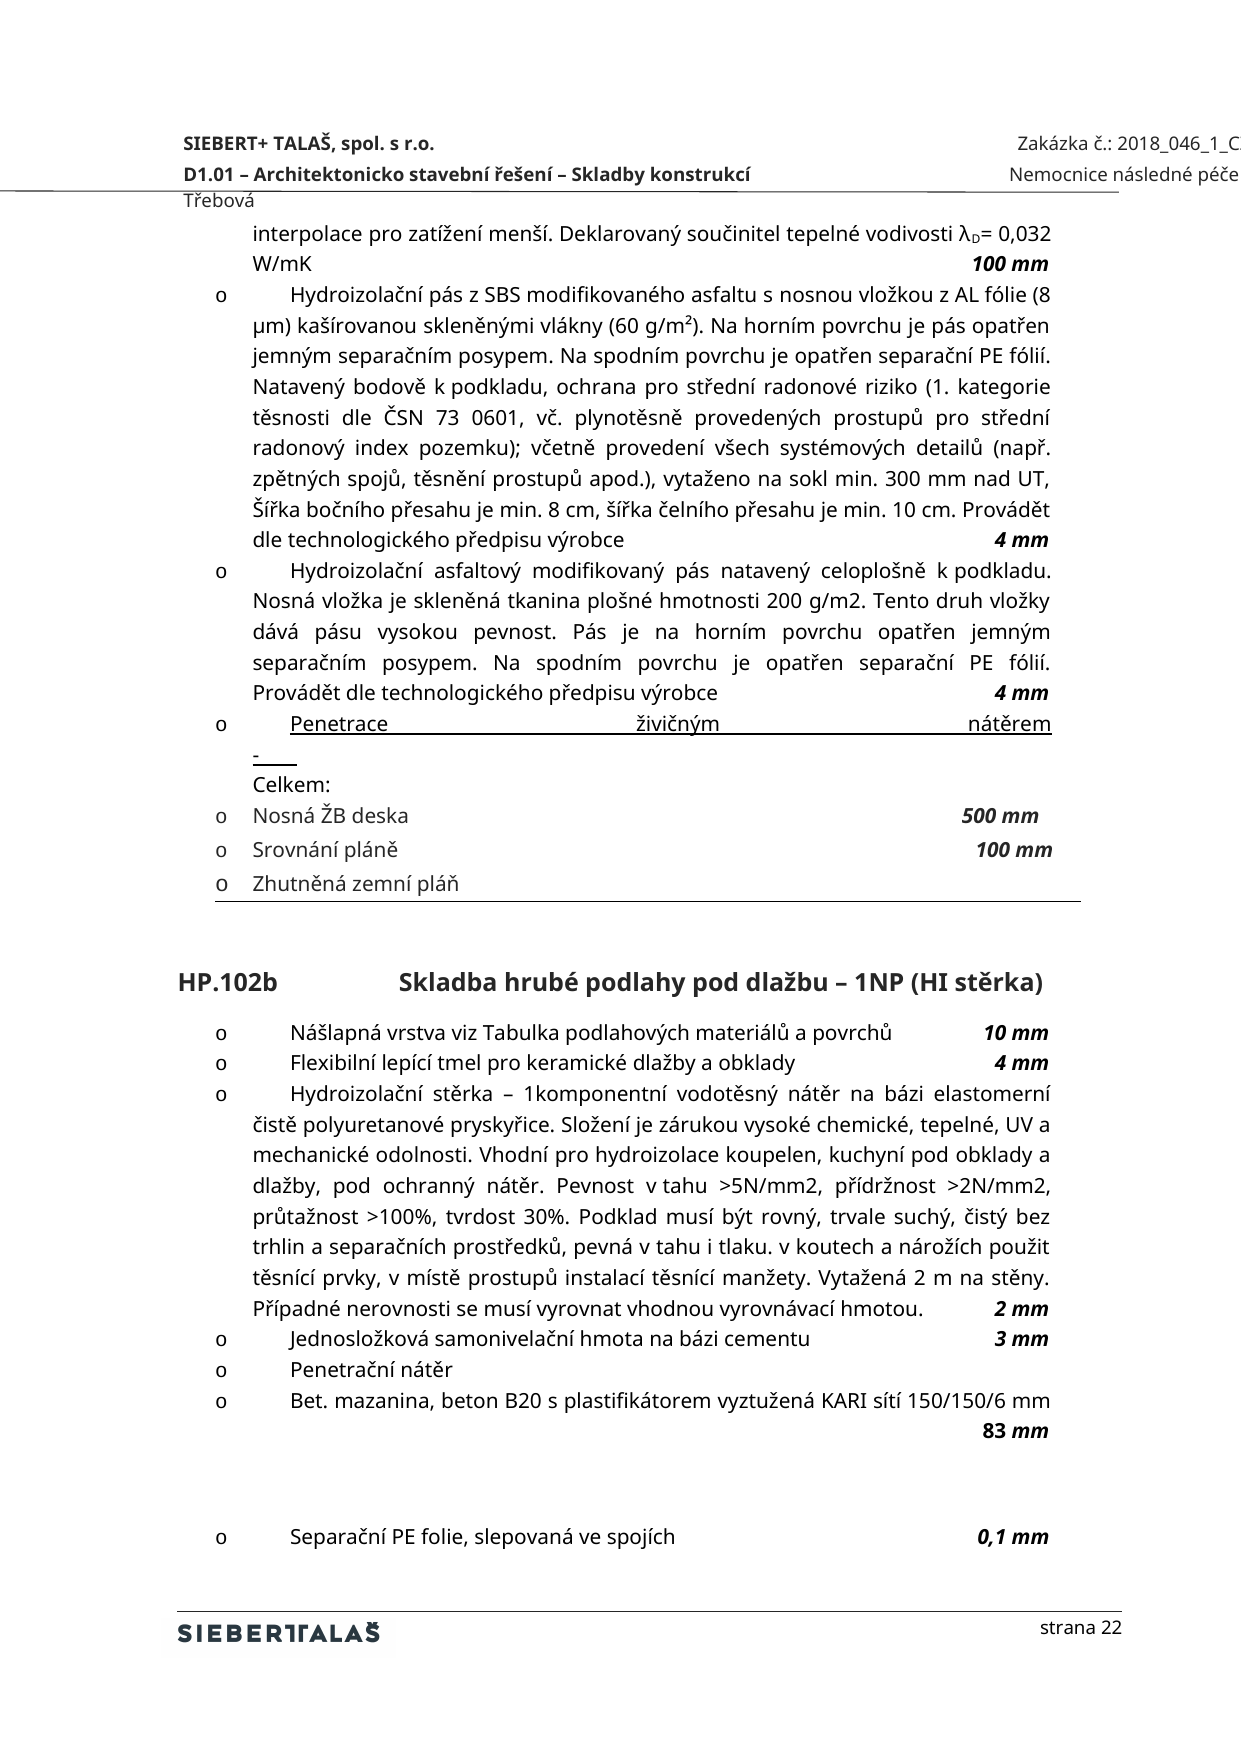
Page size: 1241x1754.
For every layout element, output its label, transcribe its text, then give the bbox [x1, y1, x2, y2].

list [215, 219, 1051, 278]
list Srovnání pláně 100 mm [215, 835, 1081, 864]
list Celkem: 210 mm [252, 771, 1051, 799]
list Penetrace živičným nátěrem - [215, 709, 1051, 768]
list Jednosložková samonivelační hmota na bázi cementu 3 mm [215, 1324, 1051, 1353]
list Penetrační nátěr [215, 1355, 1051, 1383]
list Separační PE folie, slepovaná ve spojích 0,1 mm [215, 1522, 1051, 1551]
list Flexibilní lepící tmel pro keramické dlažby a obklady 4 mm [215, 1048, 1051, 1077]
text HP.102b Skladba hrubé podlahy pod dlažbu – 1NP (HI stěrka) [177, 964, 1122, 998]
list Nosná ŽB deska 500 mm [215, 801, 1081, 830]
list Bet. mazanina, beton B20 s plastifikátorem vyztužená KARI sítí 150/150/6 mm 83 mm [215, 1386, 1051, 1445]
list Nášlapná vrstva viz Tabulka podlahových materiálů a povrchů 10 mm [215, 1018, 1051, 1046]
list Hydroizolační stěrka – 1komponentní vodotěsný nátěr na bázi elastomerní čistě polyuretanové pryskyřice. Složení je zárukou vysoké chemické, tepelné, UV a mechanické odolnosti. Vhodní pro hydroizolace koupelen, kuchyní pod obklady a dlažby, pod ochranný nátěr. Pevnost v tahu >5N/mm2, přídržnost >2N/mm2, průtažnost >100%, tvrdost 30%. Podklad musí být rovný, trvale suchý, čistý bez trhlin a separačních prostředků, pevná v tahu i tlaku. v koutech a nárožích použit těsnící prvky, v místě prostupů instalací těsnící manžety. Vytažená 2 m na stěny. Případné nerovnosti se musí vyrovnat vhodnou vyrovnávací hmotou. 2 mm [215, 1079, 1051, 1322]
list Hydroizolační asfaltový modifikovaný pás natavený celoplošně k podkladu. Nosná vložka je skleněná tkanina plošné hmotnosti 200 g/m2. Tento druh vložky dává pásu vysokou pevnost. Pás je na horním povrchu opatřen jemným separačním posypem. Na spodním povrchu je opatřen separační PE fólií. Provádět dle technologického předpisu výrobce 4 mm [215, 556, 1051, 707]
list Hydroizolační pás z SBS modifikovaného asfaltu s nosnou vložkou z AL fólie (8 μm) kašírovanou skleněnými vlákny (60 g/m²). Na horním povrchu je pás opatřen jemným separačním posypem. Na spodním povrchu je opatřen separační PE fólií. Natavený bodově k podkladu, ochrana pro střední radonové riziko (1. kategorie těsnosti dle ČSN 73 0601, vč. plynotěsně provedených prostupů pro střední radonový index pozemku); včetně provedení všech systémových detailů (např. zpětných spojů, těsnění prostupů apod.), vytaženo na sokl min. 300 mm nad UT, Šířka bočního přesahu je min. 8 cm, šířka čelního přesahu je min. 10 cm. Provádět dle technologického předpisu výrobce 4 mm [215, 280, 1051, 554]
list Zhutněná zemní pláň [215, 869, 1081, 901]
picture [160, 1618, 397, 1658]
